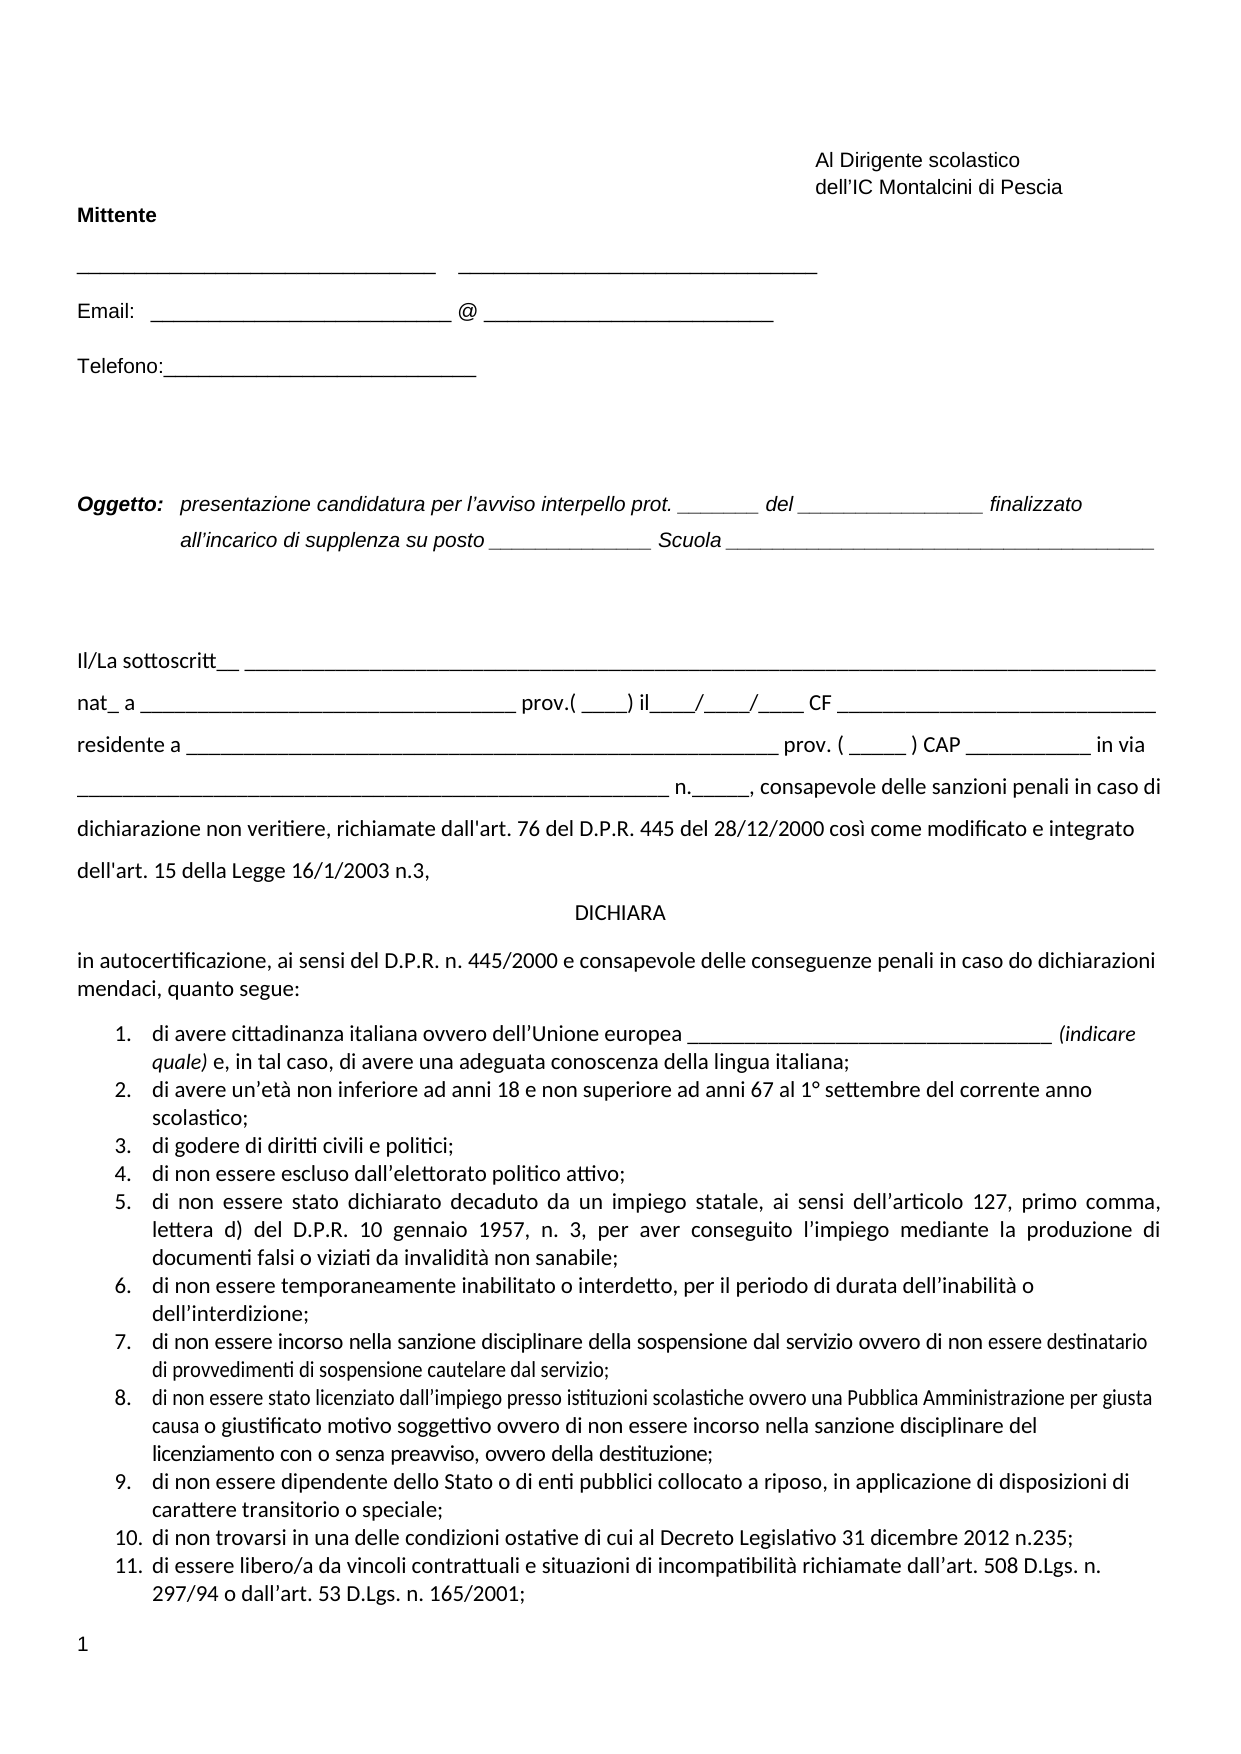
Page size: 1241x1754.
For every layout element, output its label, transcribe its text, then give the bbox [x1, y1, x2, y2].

text _______________________________ _______________________________ [77, 251, 1163, 275]
list di non essere dipendente dello Stato o di enti pubblici collocato a riposo, in applicazione di disposizioni di carattere transitorio o speciale; [114, 1467, 1163, 1523]
list di non trovarsi in una delle condizioni ostative di cui al Decreto Legislativo 31 dicembre 2012 n.235; [114, 1523, 1163, 1551]
list di non essere temporaneamente inabilitato o interdetto, per il periodo di durata dell’inabilità o dell’interdizione; [114, 1271, 1163, 1327]
list di essere libero/a da vincoli contrattuali e situazioni di incompatibilità richiamate dall’art. 508 D.Lgs. n. 297/94 o dall’art. 53 D.Lgs. n. 165/2001; [114, 1551, 1163, 1607]
text Oggetto: presentazione candidatura per l’avviso interpello prot. _______ del ________________ finalizzato all’incarico di supplenza su posto ______________ Scuola _____________________________________ [77, 491, 1163, 551]
list di godere di diritti civili e politici; [114, 1131, 1163, 1159]
text Mittente [77, 203, 1163, 227]
list di avere un’età non inferiore ad anni 18 e non superiore ad anni 67 al 1° settembre del corrente anno scolastico; [114, 1075, 1163, 1131]
text Email: __________________________ @ _________________________ [77, 299, 1163, 350]
text dell’IC Montalcini di Pescia [815, 175, 1163, 199]
list di non essere stato dichiarato decaduto da un impiego statale, ai sensi dell’articolo 127, primo comma, lettera d) del D.P.R. 10 gennaio 1957, n. 3, per aver conseguito l’impiego mediante la produzione di documenti falsi o viziati da invalidità non sanabile; [114, 1187, 1163, 1271]
list di non essere stato licenziato dall’impiego presso istituzioni scolastiche ovvero una Pubblica Amministrazione per giusta causa o giustificato motivo soggettivo ovvero di non essere incorso nella sanzione disciplinare del licenziamento con o senza preavviso, ovvero della destituzione; [114, 1383, 1163, 1467]
text DICHIARA [77, 898, 1163, 926]
text Il/La sottoscritt__ ________________________________________________________________________________ nat_ a _________________________________ prov.( ____) il____/____/____ CF ____________________________ residente a ____________________________________________________ prov. ( _____ ) CAP ___________ in via ____________________________________________________ n._____, consapevole delle sanzioni penali in caso di dichiarazione non veritiere, richiamate dall'art. 76 del D.P.R. 445 del 28/12/2000 così come modificato e integrato dell'art. 15 della Legge 16/1/2003 n.3, [77, 646, 1163, 884]
text Telefono:___________________________ [77, 354, 1163, 378]
text in autocertificazione, ai sensi del D.P.R. n. 445/2000 e consapevole delle conseguenze penali in caso do dichiarazioni mendaci, quanto segue: [77, 946, 1163, 1002]
list di non essere incorso nella sanzione disciplinare della sospensione dal servizio ovvero di non essere destinatario di provvedimenti di sospensione cautelare dal servizio; [114, 1327, 1163, 1383]
text Al Dirigente scolastico [815, 148, 1163, 172]
list di avere cittadinanza italiana ovvero dell’Unione europea ________________________________ (indicare quale) e, in tal caso, di avere una adeguata conoscenza della lingua italiana; [114, 1019, 1163, 1075]
list di non essere escluso dall’elettorato politico attivo; [114, 1159, 1163, 1187]
